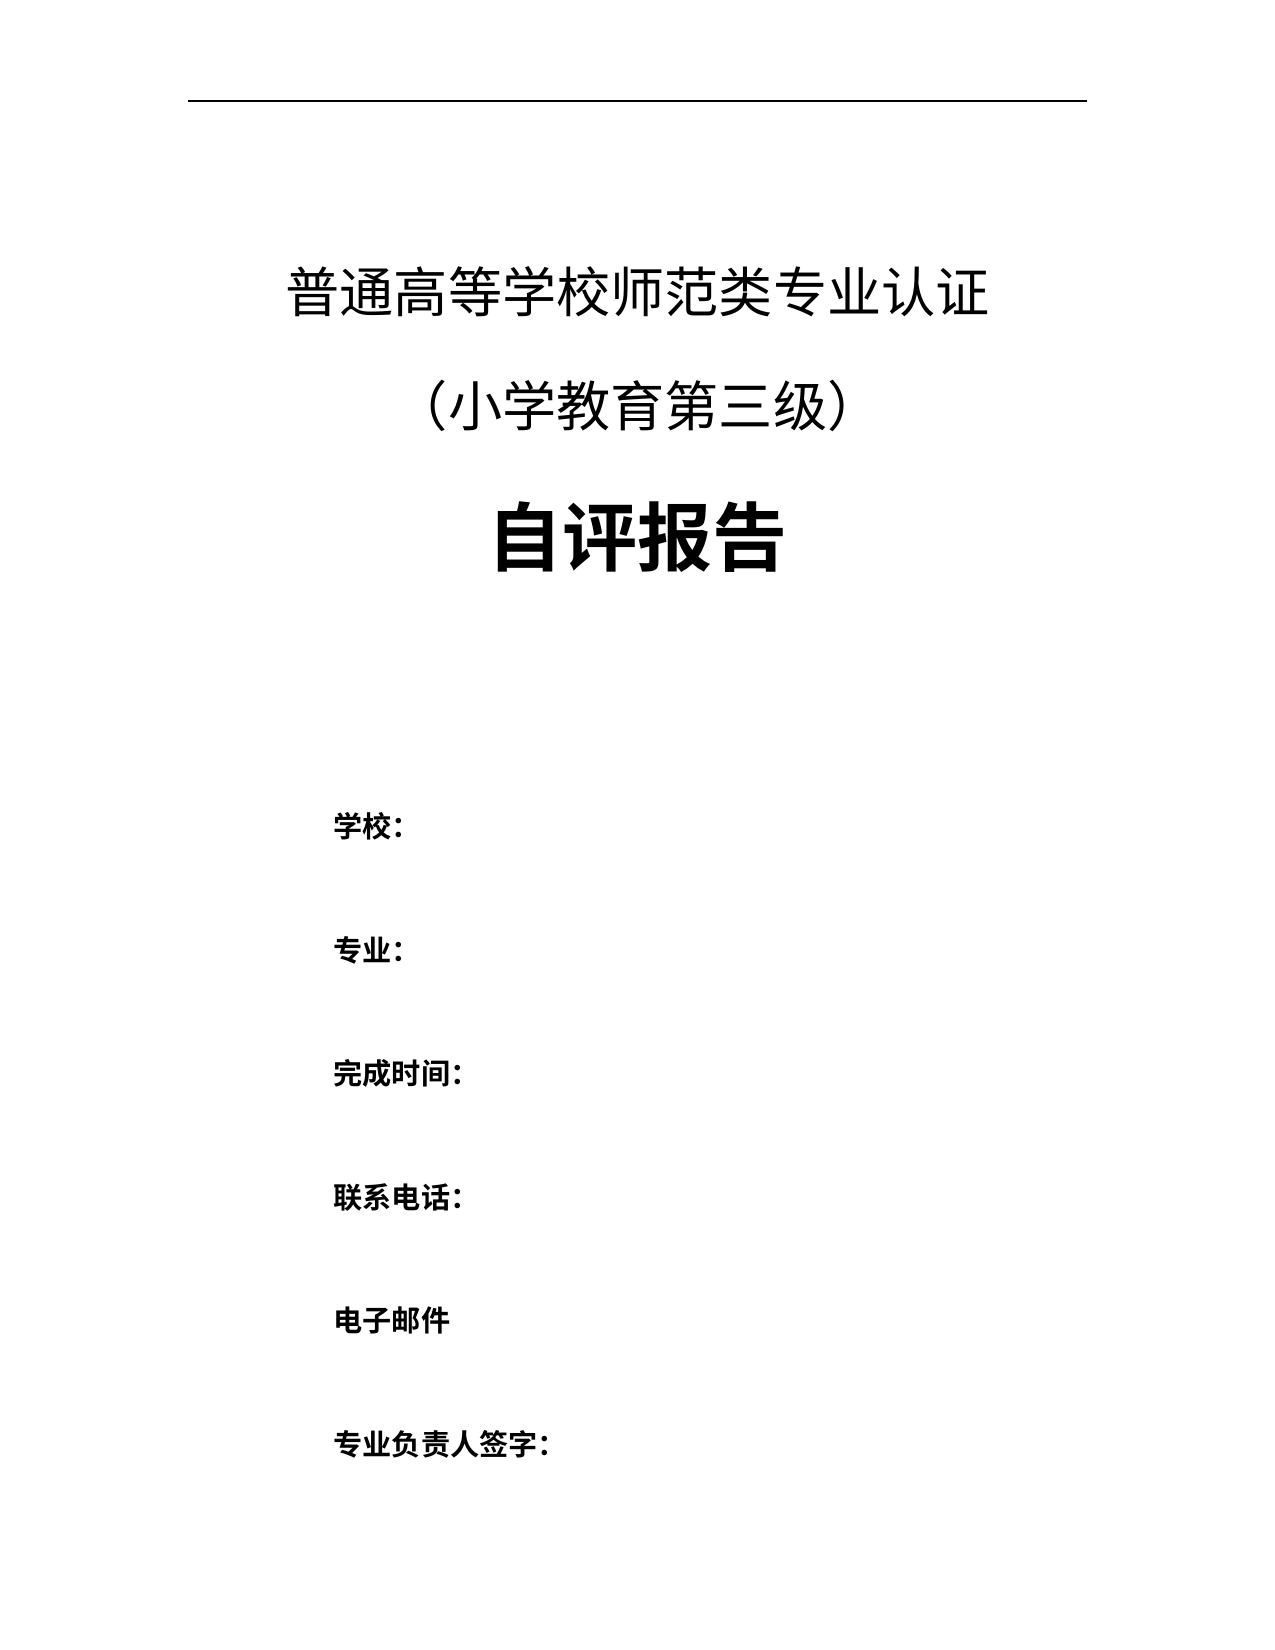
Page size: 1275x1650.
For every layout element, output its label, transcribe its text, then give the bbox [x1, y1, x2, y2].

text 联系电话： [187, 1163, 1087, 1228]
text 自评报告 [187, 467, 1087, 597]
text 专业： [187, 916, 1087, 981]
text 普通高等学校师范类专业认证 [187, 240, 1087, 337]
text 专业负责人签字： [187, 1410, 1087, 1475]
text 电子邮件 [187, 1287, 1087, 1352]
text （小学教育第三级） [187, 354, 1087, 451]
text 完成时间： [187, 1039, 1087, 1104]
text 学校： [187, 792, 1087, 857]
